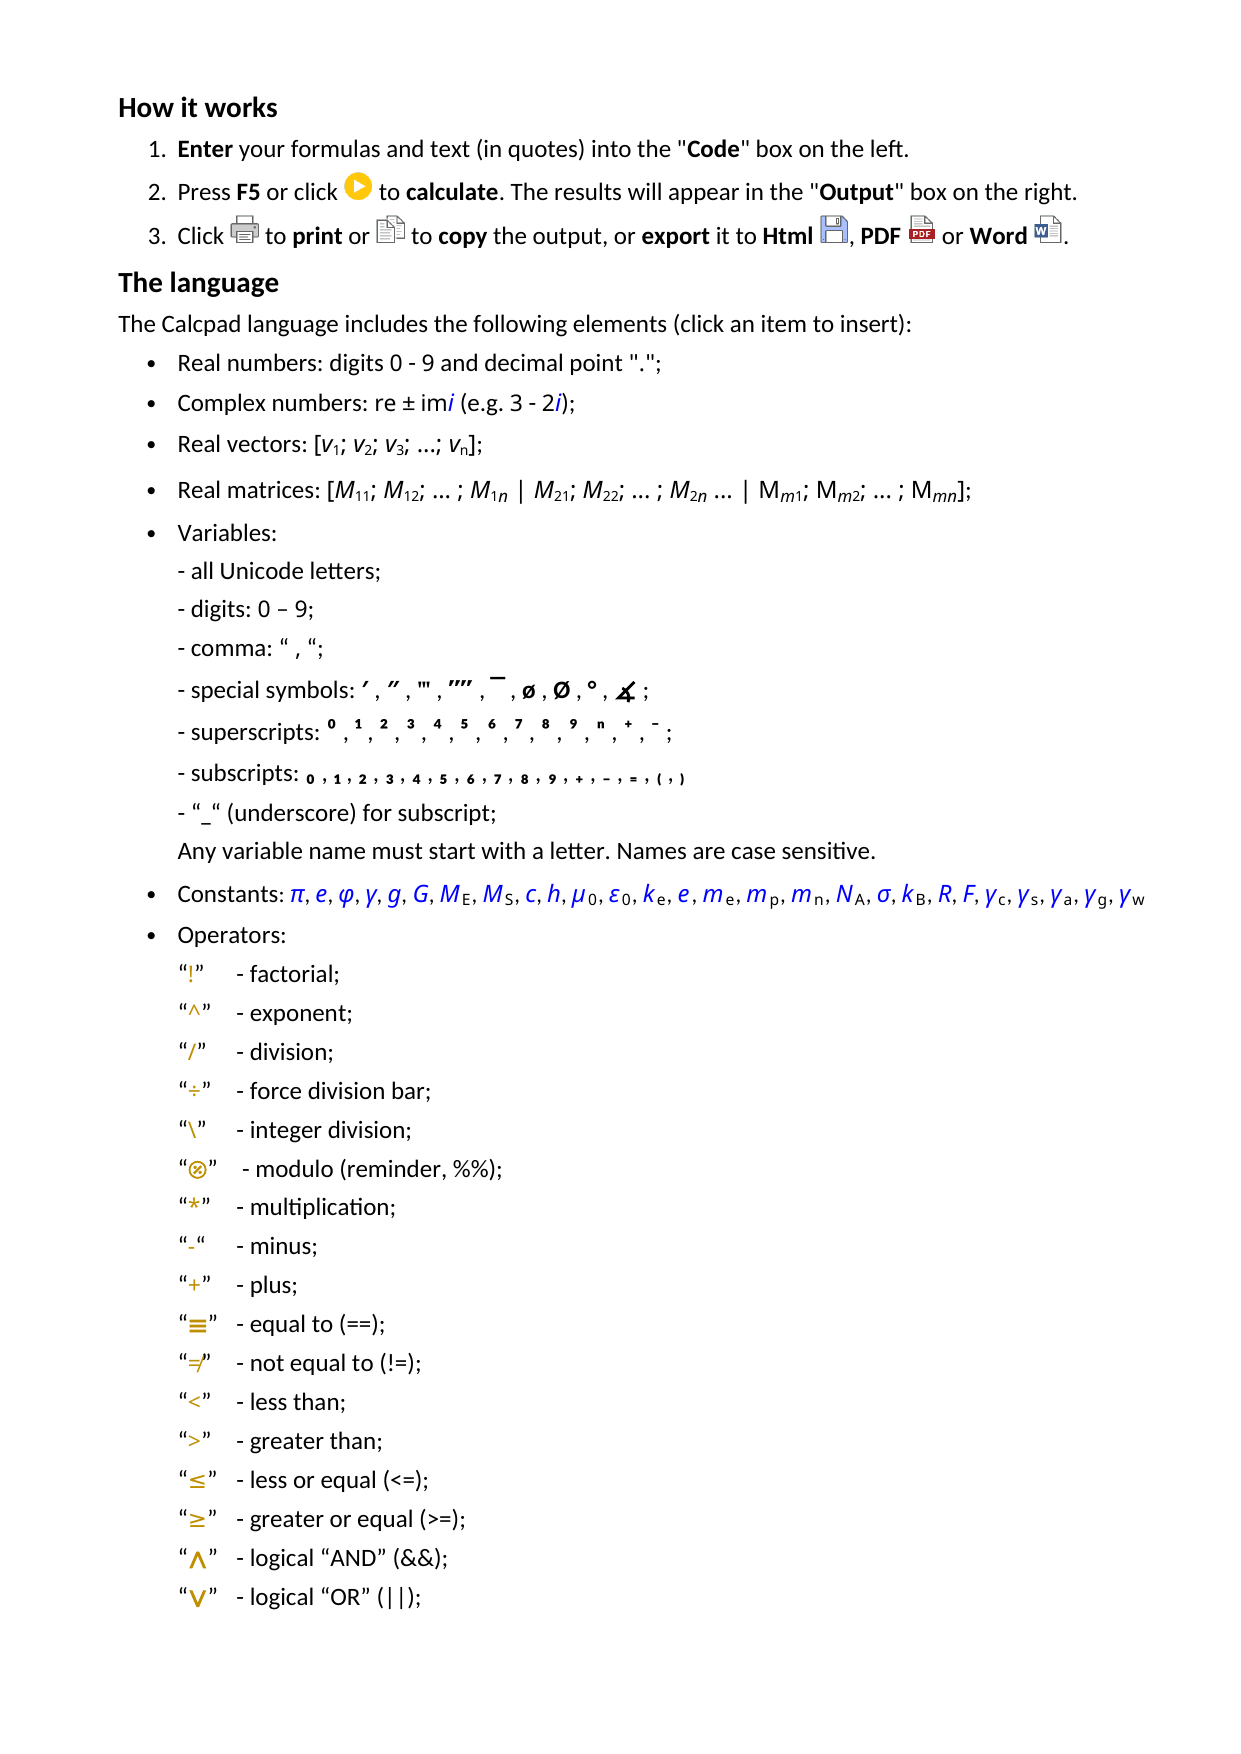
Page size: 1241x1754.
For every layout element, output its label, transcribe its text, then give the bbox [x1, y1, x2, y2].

picture [229, 214, 259, 244]
list Real matrices: [M11; M12; ... ; M1n | M21; M22; ... ; M2n ... | Mm1; Mm2; ... ; Mmn]; [148, 467, 1152, 507]
list Enter your formulas and text (in quotes) into the "Code" box on the left. [148, 133, 1152, 164]
picture [1033, 214, 1063, 244]
list Complex numbers: re ± imi (e.g. 3 - 2i); [148, 386, 1152, 418]
list Operators: [148, 919, 1152, 950]
picture [906, 214, 937, 244]
list Real vectors: [v1; v2; v3; ...; vn]; [148, 427, 1152, 459]
picture [343, 171, 373, 201]
text The Calcpad language includes the following elements (click an item to insert): [118, 309, 1152, 339]
list Click to print or to copy the output, or export it to Html , PDF or Word . [148, 214, 1152, 250]
picture [375, 214, 406, 244]
list Press F5 or click to calculate. The results will appear in the "Output" box on the right. [148, 171, 1152, 207]
text The language [118, 264, 1152, 300]
list Variables: - all Unicode letters; - digits: 0 – 9; - comma: “ , “; - special symbols: ′ , ″ , ‴ , ⁗ , ‾ , ø , Ø , ° , ∡ ; - superscripts: ⁰ , ¹ , ² , ³ , ⁴ , ⁵ , ⁶ , ⁷ , ⁸ , ⁹ , ⁿ , ⁺ , ⁻ ; - subscripts: ₀ , ₁ , ₂ , ₃ , ₄ , ₅ , ₆ , ₇ , ₈ , ₉ , ₊ , ₋ , ₌ , ₍ , ₎ - “_“ (underscore) for subscript; Any variable name must start with a letter. Names are case sensitive. [148, 517, 1152, 866]
list Real numbers: digits 0 - 9 and decimal point "."; [148, 347, 1152, 378]
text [177, 958, 1152, 1612]
list Constants: π, e, φ, γ, g, G, ME, MS, c, h, μ0, ε0, ke, e, me, mp, mn, NA, σ, kB, R, F, γc, γs, γa, γg, γw [148, 873, 1213, 910]
text How it works [118, 89, 1152, 124]
picture [819, 214, 849, 244]
